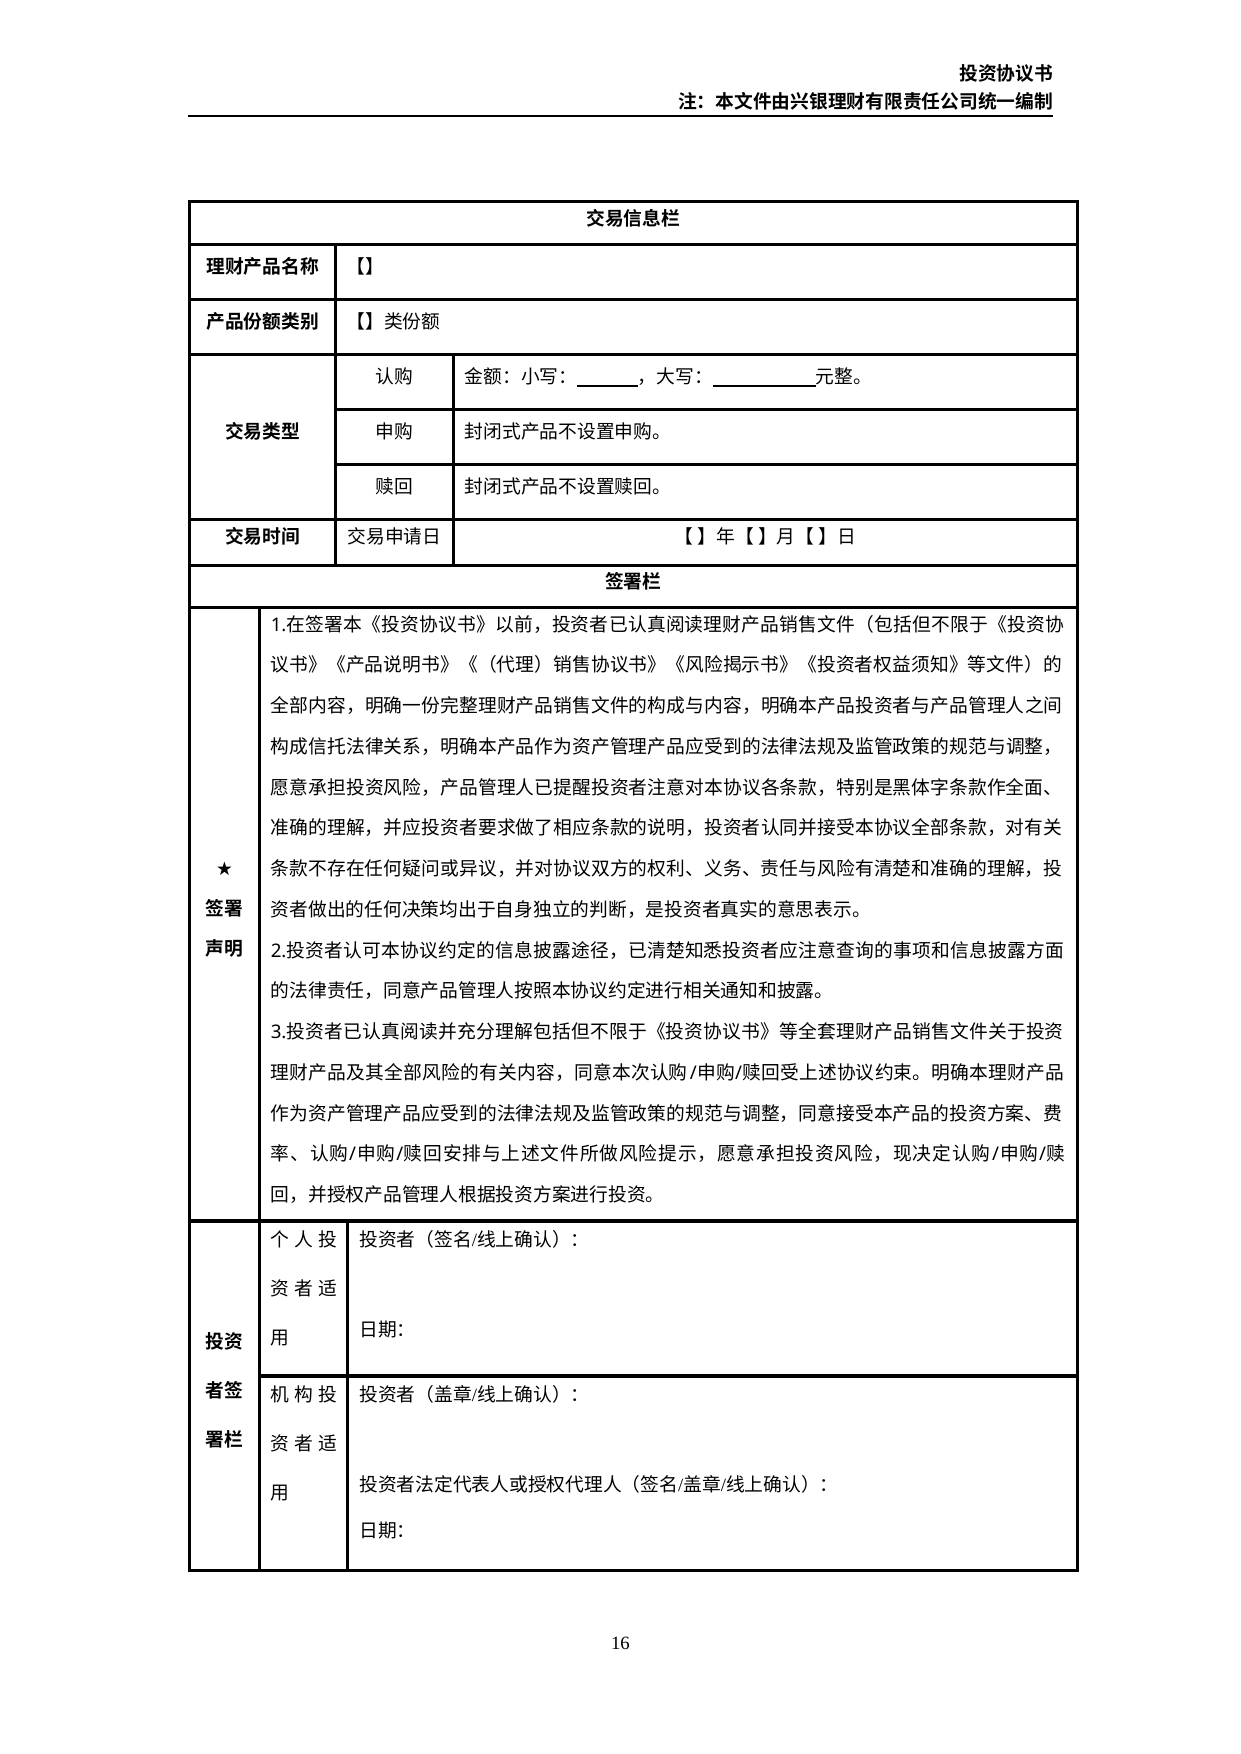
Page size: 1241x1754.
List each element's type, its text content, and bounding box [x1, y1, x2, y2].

table_cell 投资者（盖章/线上确认）： 投资者法定代表人或授权代理人（签名/盖章/线上确认）： 日期： [349, 1378, 1076, 1568]
table_cell 金额：小写： ，大写： 元整。 [455, 356, 1076, 408]
table_cell 【】 [337, 246, 1076, 298]
table_cell 签署栏 [191, 567, 1076, 606]
table_cell 个人投资者适用 [261, 1223, 346, 1374]
table_cell 封闭式产品不设置赎回。 [455, 466, 1076, 517]
table_cell 机构投资者适用 [261, 1378, 346, 1568]
table_cell 投资者（签名/线上确认）： 日期： [349, 1223, 1076, 1374]
table_cell 申购 [337, 411, 452, 463]
table_cell 投资者签署栏 [191, 1223, 258, 1568]
table_cell 认购 [337, 356, 452, 408]
table_cell 理财产品名称 [191, 246, 334, 298]
table_cell 产品份额类别 [191, 301, 334, 353]
table_cell 交易申请日 [337, 521, 452, 563]
table_cell 封闭式产品不设置申购。 [455, 411, 1076, 463]
table_cell 1.在签署本《投资协议书》以前，投资者已认真阅读理财产品销售文件（包括但不限于《投资协议书》《产品说明书》《（代理）销售协议书》《风险揭示书》《投资者权益须知》等文件）的全部内容，明确一份完整理财产品销售文件的构成与内容，明确本产品投资者与产品管理人之间构成信托法律关系，明确本产品作为资产管理产品应受到的法律法规及监管政策的规范与调整，愿意承担投资风险，产品管理人已提醒投资者注意对本协议各条款，特别是黑体字条款作全面、准确的理解，并应投资者要求做了相应条款的说明，投资者认同并接受本协议全部条款，对有关条款不存在任何疑问或异议，并对协议双方的权利、义务、责任与风险有清楚和准确的理解，投资者做出的任何决策均出于自身独立的判断，是投资者真实的意思表示。 2.投资者认可本协议约定的信息披露途径，已清楚知悉投资者应注意查询的事项和信息披露方面的法律责任，同意产品管理人按照本协议约定进行相关通知和披露。 3.投资者已认真阅读并充分理解包括但不限于《投资协议书》等全套理财产品销售文件关于投资理财产品及其全部风险的有关内容，同意本次认购/申购/赎回受上述协议约束。明确本理财产品作为资产管理产品应受到的法律法规及监管政策的规范与调整，同意接受本产品的投资方案、费率、认购/申购/赎回安排与上述文件所做风险提示，愿意承担投资风险，现决定认购/申购/赎回，并授权产品管理人根据投资方案进行投资。 [261, 609, 1076, 1219]
table_cell 赎回 [337, 466, 452, 517]
table_cell 【】类份额 [337, 301, 1076, 353]
table_cell ★ 签署声明 [191, 609, 258, 1219]
table_cell 交易类型 [191, 356, 334, 517]
table_cell 交易时间 [191, 521, 334, 563]
table_header 交易信息栏 [191, 203, 1076, 243]
table_cell 【 】年【 】月【 】日 [455, 521, 1076, 563]
